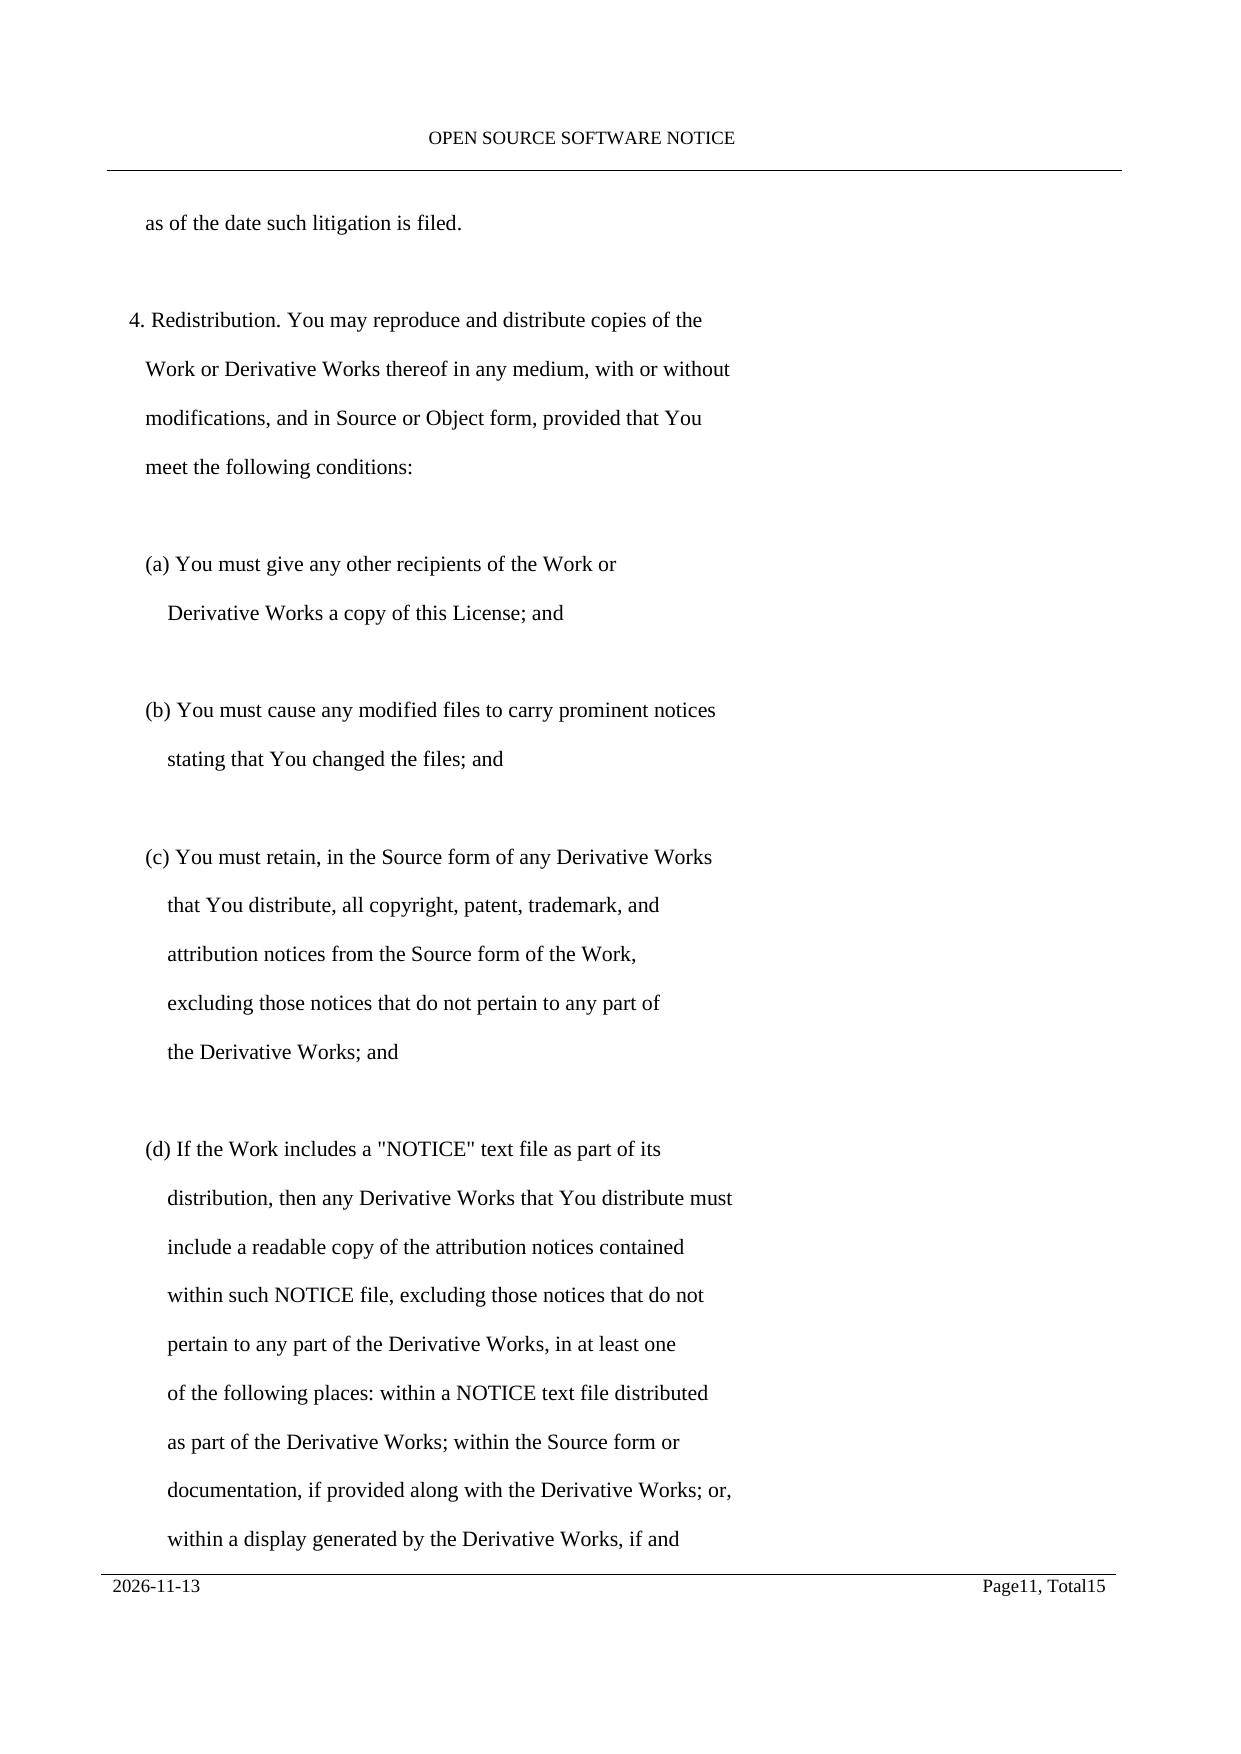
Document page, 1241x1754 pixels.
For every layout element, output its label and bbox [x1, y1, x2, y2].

text [112, 206, 1128, 1555]
